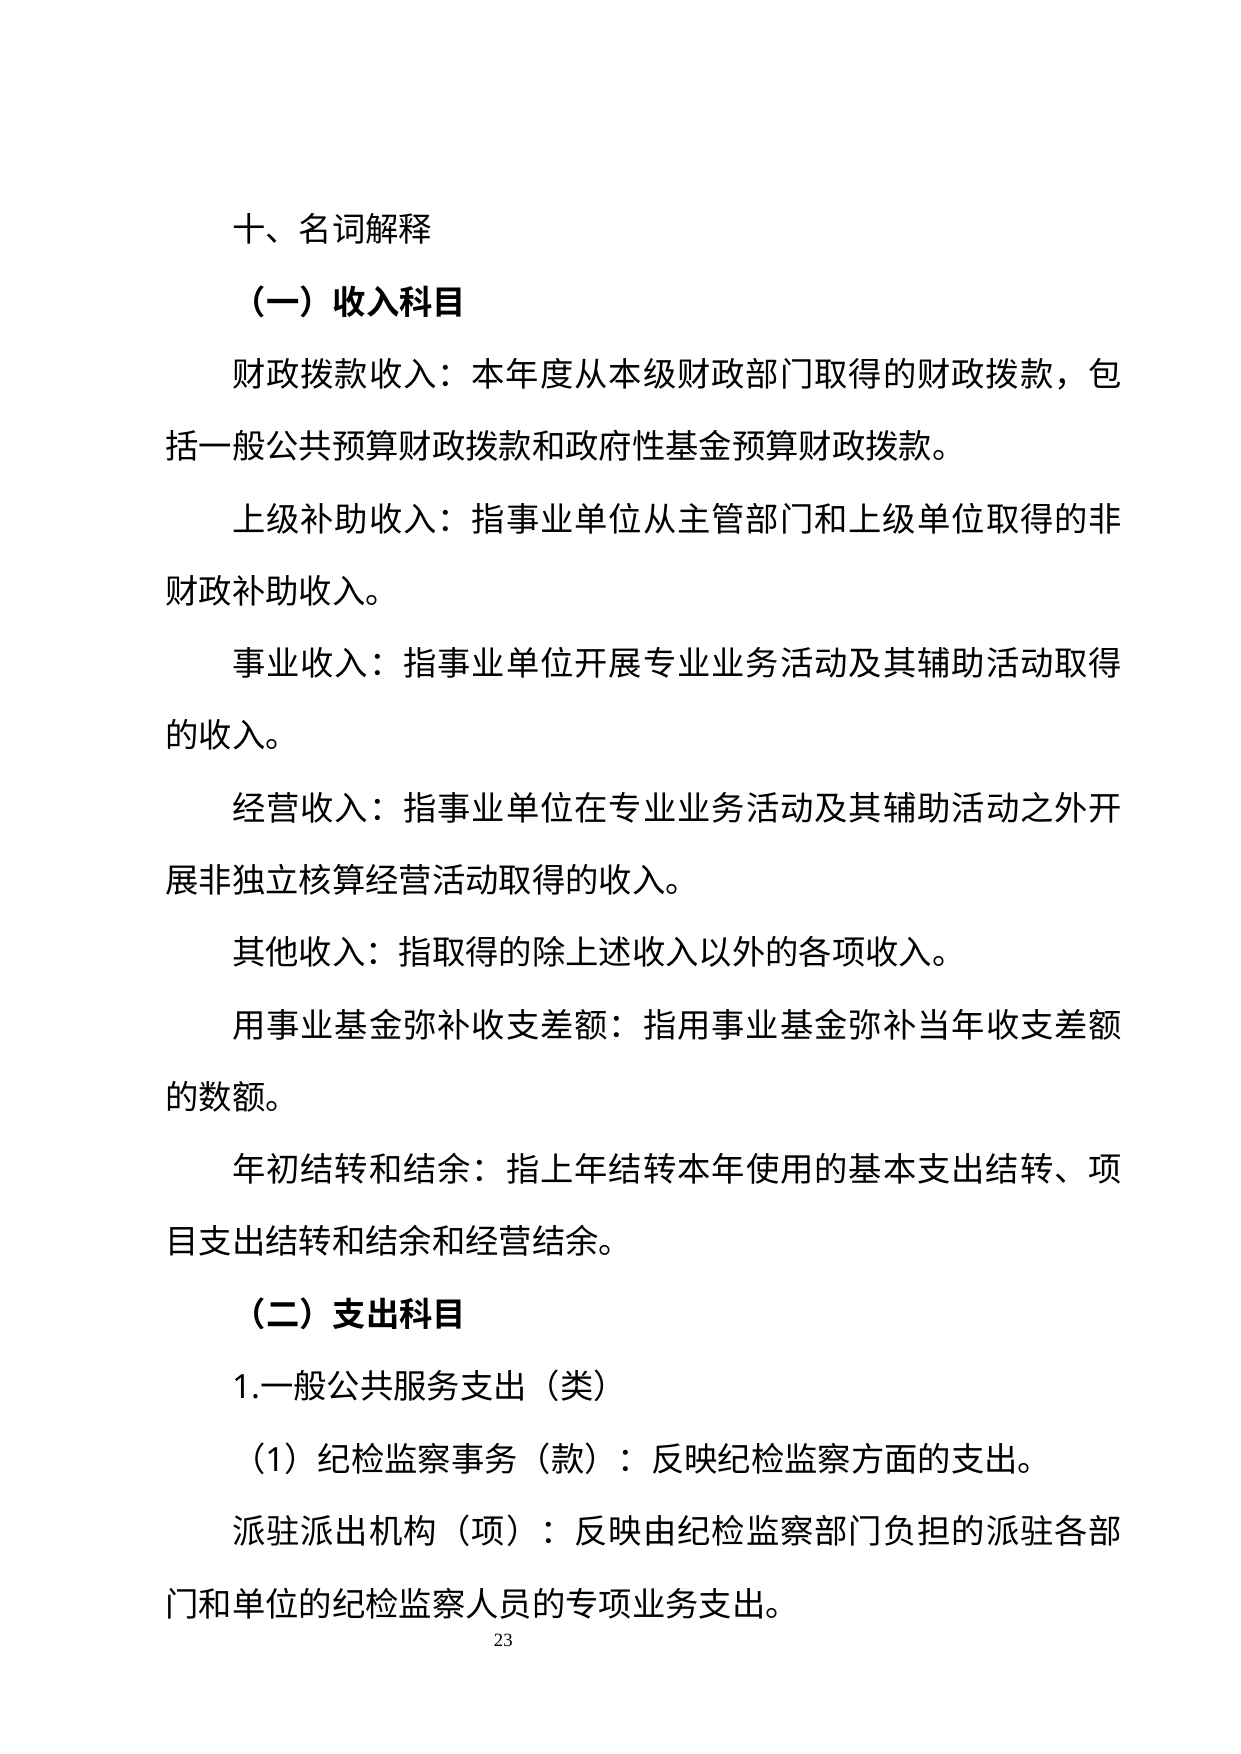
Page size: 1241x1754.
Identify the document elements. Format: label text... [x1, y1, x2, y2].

text 事业收入：指事业单位开展专业业务活动及其辅助活动取得的收入。 [165, 637, 1122, 757]
text 经营收入：指事业单位在专业业务活动及其辅助活动之外开展非独立核算经营活动取得的收入。 [165, 781, 1122, 902]
text 上级补助收入：指事业单位从主管部门和上级单位取得的非财政补助收入。 [165, 492, 1122, 613]
text 1.一般公共服务支出（类） [165, 1360, 1122, 1408]
text （一）收入科目 [165, 275, 1122, 324]
text 其他收入：指取得的除上述收入以外的各项收入。 [165, 926, 1122, 974]
text 十、名词解释 [165, 203, 1122, 251]
text （1）纪检监察事务（款）：反映纪检监察方面的支出。 [165, 1432, 1122, 1481]
text （二）支出科目 [165, 1287, 1122, 1336]
text 用事业基金弥补收支差额：指用事业基金弥补当年收支差额的数额。 [165, 998, 1122, 1119]
text 财政拨款收入：本年度从本级财政部门取得的财政拨款，包括一般公共预算财政拨款和政府性基金预算财政拨款。 [165, 348, 1122, 468]
text 年初结转和结余：指上年结转本年使用的基本支出结转、项目支出结转和结余和经营结余。 [165, 1143, 1122, 1263]
text 派驻派出机构（项）：反映由纪检监察部门负担的派驻各部门和单位的纪检监察人员的专项业务支出。 [165, 1505, 1122, 1626]
